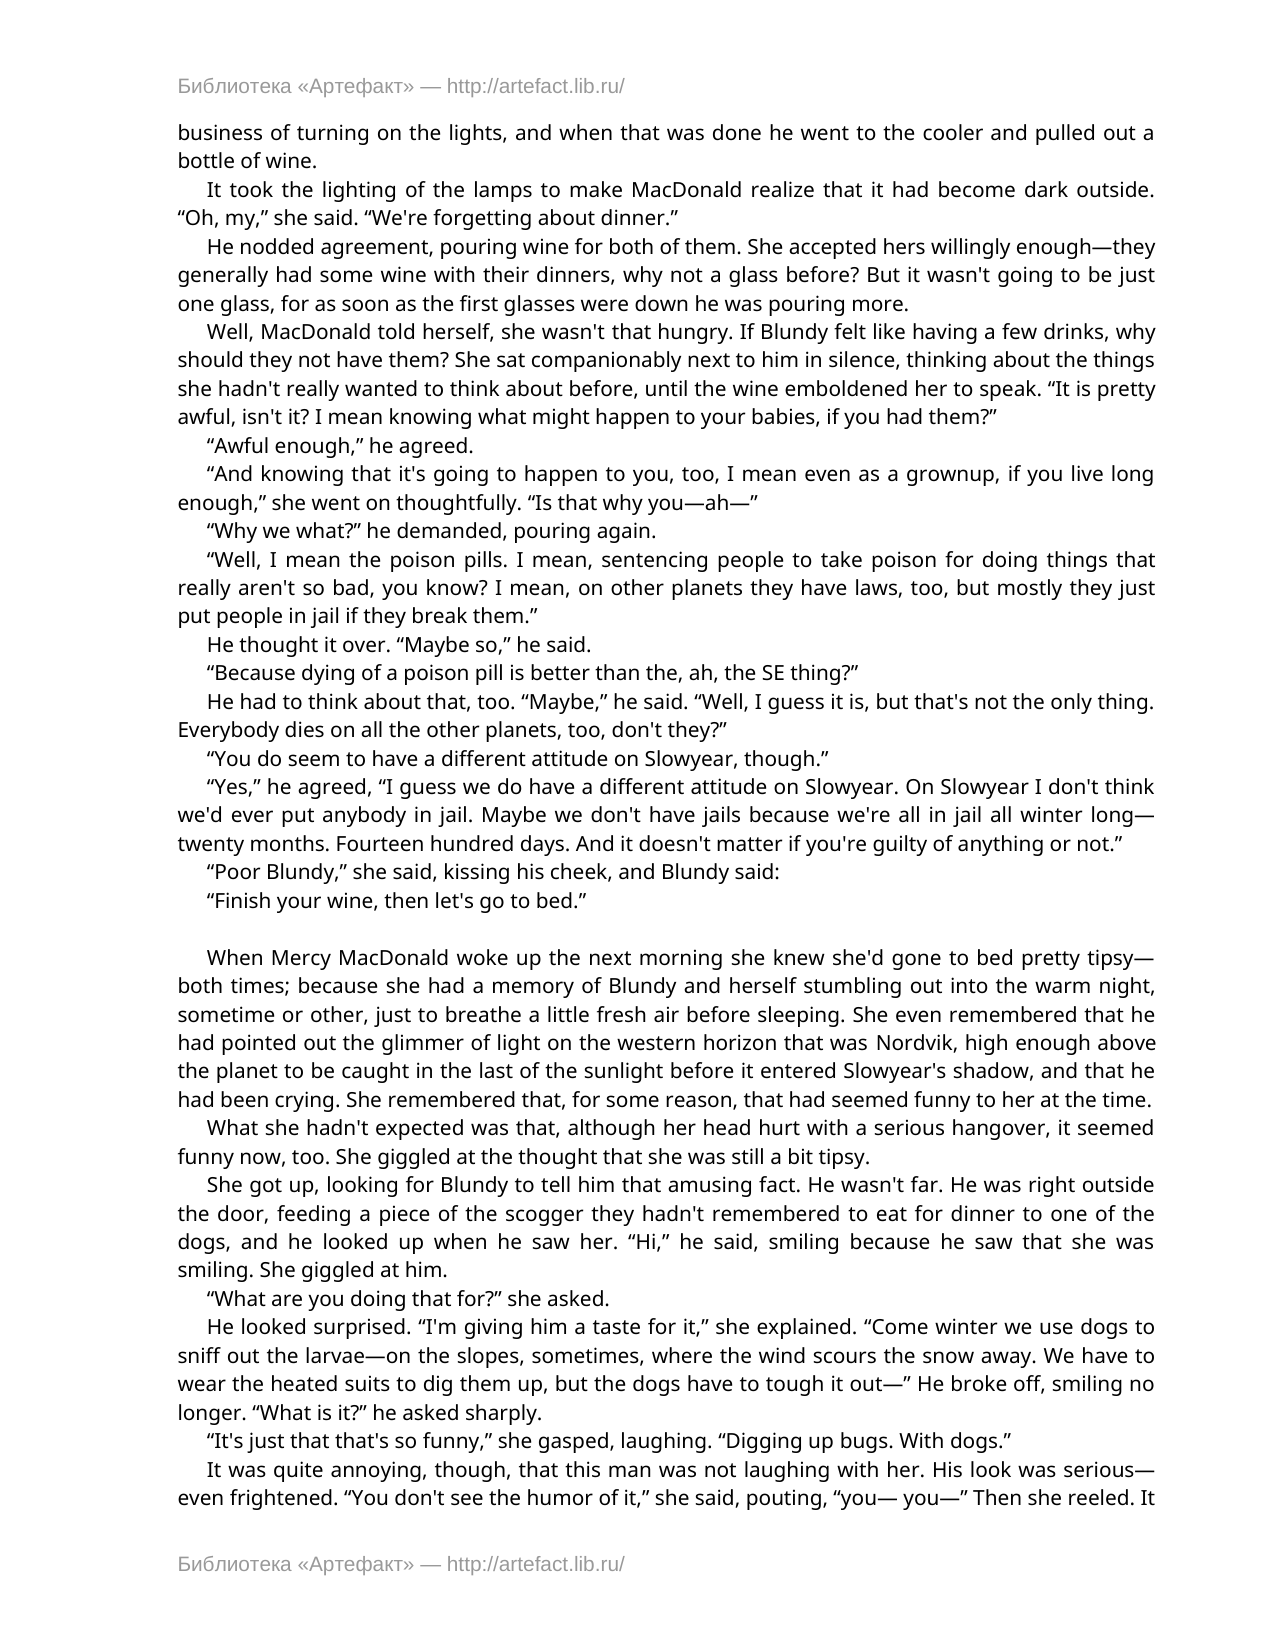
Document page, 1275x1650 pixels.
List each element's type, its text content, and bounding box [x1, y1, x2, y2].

text “Because dying of a poison pill is better than the, ah, the SE thing?” [177, 658, 1157, 687]
text She got up, looking for Blundy to tell him that amusing fact. He wasn't far. He was right outside the door, feeding a piece of the scogger they hadn't remembered to eat for dinner to one of the dogs, and he looked up when he saw her. “Hi,” he said, smiling because he saw that she was smiling. She giggled at him. [177, 1170, 1157, 1284]
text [177, 118, 1157, 175]
text Well, MacDonald told herself, she wasn't that hungry. If Blundy felt like having a few drinks, why should they not have them? She sat companionably next to him in silence, thinking about the things she hadn't really wanted to think about before, until the wine emboldened her to speak. “It is pretty awful, isn't it? I mean knowing what might happen to your babies, if you had them?” [177, 317, 1157, 431]
text “Yes,” he agreed, “I guess we do have a different attitude on Slowyear. On Slowyear I don't think we'd ever put anybody in jail. Maybe we don't have jails because we're all in jail all winter long—twenty months. Fourteen hundred days. And it doesn't matter if you're guilty of anything or not.” [177, 772, 1157, 857]
text He thought it over. “Maybe so,” he said. [177, 630, 1157, 658]
text When Mercy MacDonald woke up the next morning she knew she'd gone to bed pretty tipsy—both times; because she had a memory of Blundy and herself stumbling out into the warm night, sometime or other, just to breathe a little fresh air before sleeping. She even remembered that he had pointed out the glimmer of light on the western horizon that was Nordvik, high enough above the planet to be caught in the last of the sunlight before it entered Slowyear's shadow, and that he had been crying. She remembered that, for some reason, that had seemed funny to her at the time. [177, 943, 1157, 1113]
text “Well, I mean the poison pills. I mean, sentencing people to take poison for doing things that really aren't so bad, you know? I mean, on other planets they have laws, too, but mostly they just put people in jail if they break them.” [177, 545, 1157, 630]
text “Finish your wine, then let's go to bed.” [177, 886, 1157, 914]
text “And knowing that it's going to happen to you, too, I mean even as a grownup, if you live long enough,” she went on thoughtfully. “Is that why you—ah—” [177, 459, 1157, 516]
text It took the lighting of the lamps to make MacDonald realize that it had become dark outside. “Oh, my,” she said. “We're forgetting about dinner.” [177, 175, 1157, 232]
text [177, 1455, 1157, 1512]
text “Poor Blundy,” she said, kissing his cheek, and Blundy said: [177, 857, 1157, 886]
text “What are you doing that for?” she asked. [177, 1284, 1157, 1312]
text He had to think about that, too. “Maybe,” he said. “Well, I guess it is, but that's not the only thing. Everybody dies on all the other planets, too, don't they?” [177, 687, 1157, 744]
text “You do seem to have a different attitude on Slowyear, though.” [177, 744, 1157, 772]
text “Awful enough,” he agreed. [177, 431, 1157, 459]
text “It's just that that's so funny,” she gasped, laughing. “Digging up bugs. With dogs.” [177, 1426, 1157, 1455]
text What she hadn't expected was that, although her head hurt with a serious hangover, it seemed funny now, too. She giggled at the thought that she was still a bit tipsy. [177, 1113, 1157, 1170]
text He looked surprised. “I'm giving him a taste for it,” she explained. “Come winter we use dogs to sniff out the larvae—on the slopes, sometimes, where the wind scours the snow away. We have to wear the heated suits to dig them up, but the dogs have to tough it out—” He broke off, smiling no longer. “What is it?” he asked sharply. [177, 1312, 1157, 1426]
text He nodded agreement, pouring wine for both of them. She accepted hers willingly enough—they generally had some wine with their dinners, why not a glass before? But it wasn't going to be just one glass, for as soon as the first glasses were down he was pouring more. [177, 232, 1157, 317]
text “Why we what?” he demanded, pouring again. [177, 516, 1157, 545]
